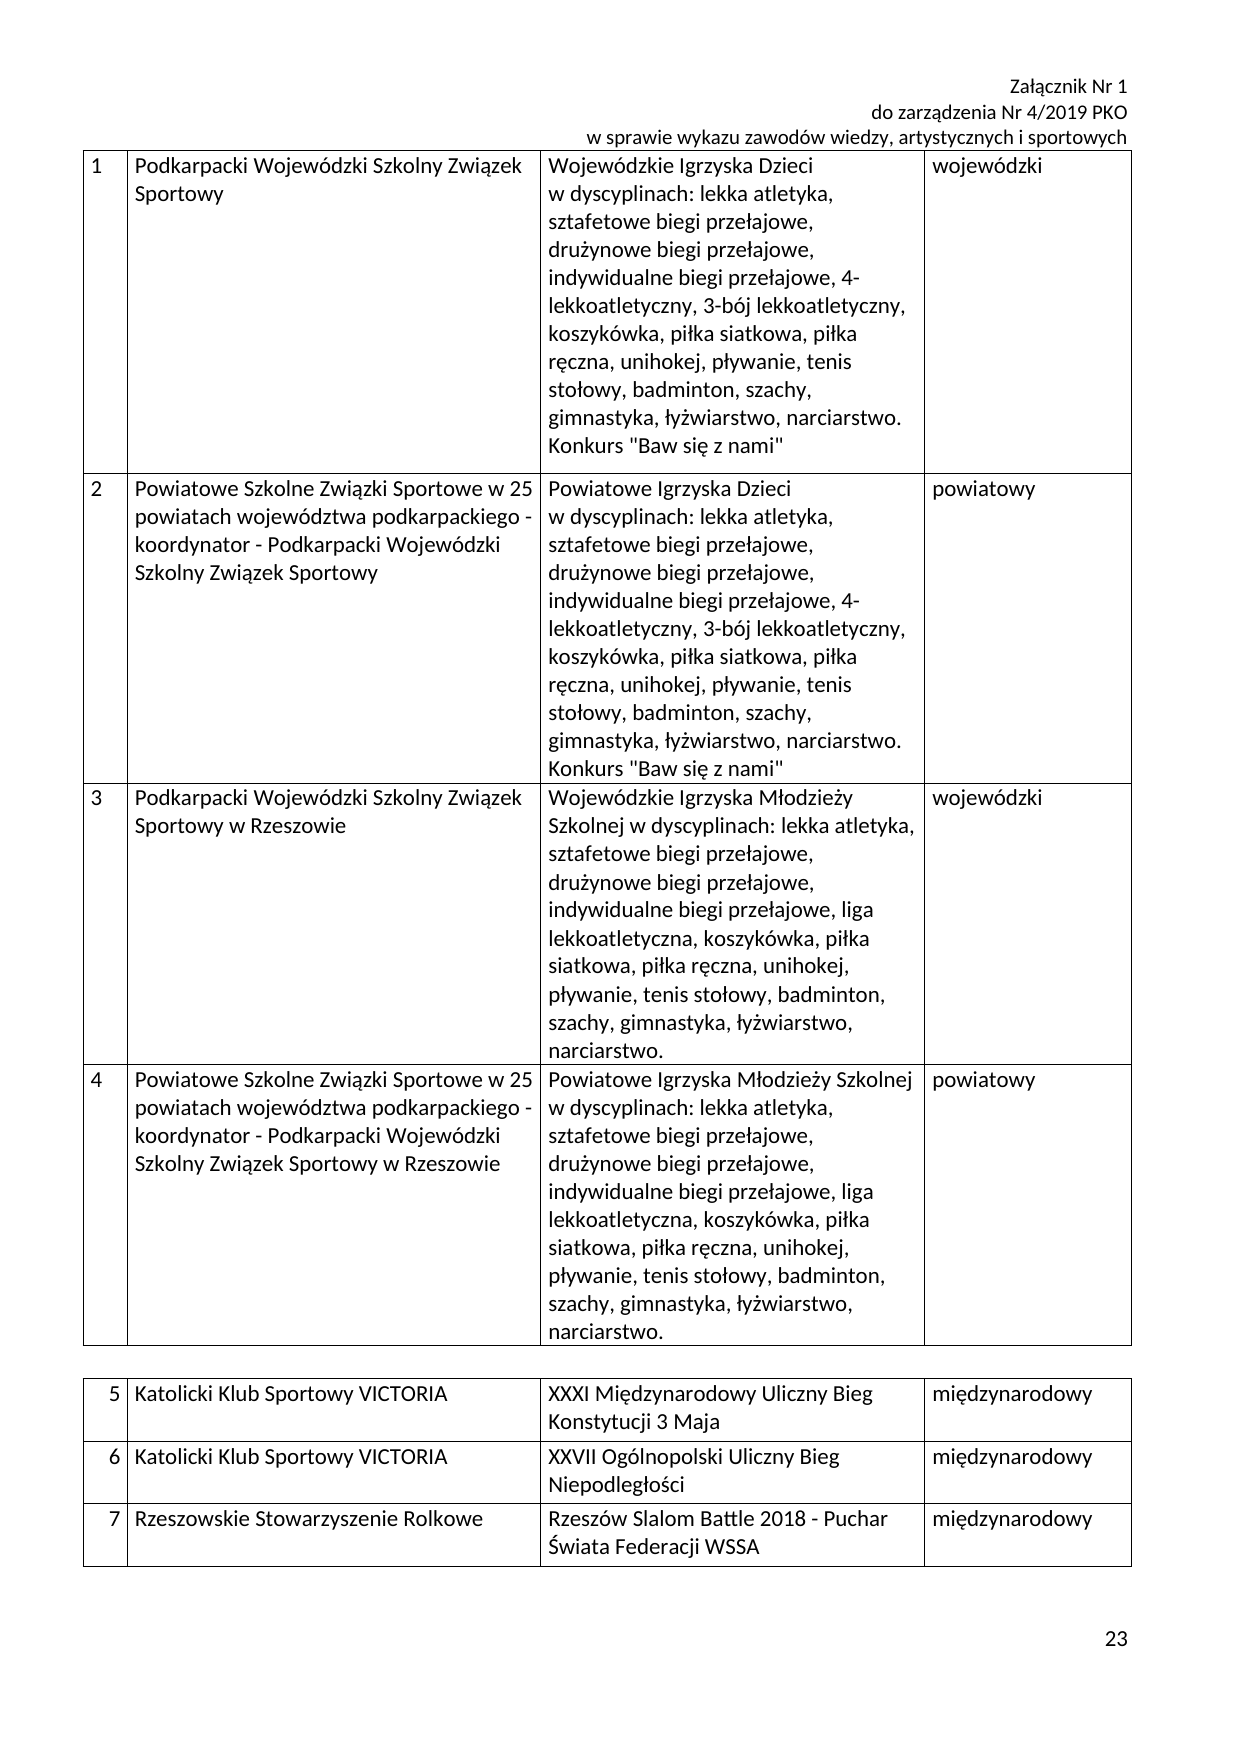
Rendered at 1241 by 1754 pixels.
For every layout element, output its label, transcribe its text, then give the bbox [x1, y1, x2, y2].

table_cell wojewódzki [925, 151, 1131, 473]
table_cell międzynarodowy [925, 1504, 1131, 1566]
table_cell Katolicki Klub Sportowy VICTORIA [128, 1442, 540, 1503]
table_cell Podkarpacki Wojewódzki Szkolny Związek Sportowy [128, 151, 540, 473]
table_cell Powiatowe Igrzyska Młodzieży Szkolnej w dyscyplinach: lekka atletyka, sztafetowe biegi przełajowe, drużynowe biegi przełajowe, indywidualne biegi przełajowe, liga lekkoatletyczna, koszykówka, piłka siatkowa, piłka ręczna, unihokej, pływanie, tenis stołowy, badminton, szachy, gimnastyka, łyżwiarstwo, narciarstwo. [541, 1065, 924, 1345]
table_cell 2 [84, 474, 127, 782]
table_cell 1 [84, 151, 127, 473]
table_cell 7 [84, 1504, 127, 1566]
table_cell 4 [84, 1065, 127, 1345]
table_cell Wojewódzkie Igrzyska Dzieci w dyscyplinach: lekka atletyka, sztafetowe biegi przełajowe, drużynowe biegi przełajowe, indywidualne biegi przełajowe, 4-lekkoatletyczny, 3-bój lekkoatletyczny, koszykówka, piłka siatkowa, piłka ręczna, unihokej, pływanie, tenis stołowy, badminton, szachy, gimnastyka, łyżwiarstwo, narciarstwo. Konkurs "Baw się z nami" [541, 151, 924, 473]
table_cell Podkarpacki Wojewódzki Szkolny Związek Sportowy w Rzeszowie [128, 784, 540, 1064]
table_cell Powiatowe Szkolne Związki Sportowe w 25 powiatach województwa podkarpackiego - koordynator - Podkarpacki Wojewódzki Szkolny Związek Sportowy w Rzeszowie [128, 1065, 540, 1345]
table_cell międzynarodowy [925, 1442, 1131, 1503]
table_cell powiatowy [925, 474, 1131, 782]
table_cell Powiatowe Szkolne Związki Sportowe w 25 powiatach województwa podkarpackiego - koordynator - Podkarpacki Wojewódzki Szkolny Związek Sportowy [128, 474, 540, 782]
table_cell 6 [84, 1442, 127, 1503]
table_cell Powiatowe Igrzyska Dzieci w dyscyplinach: lekka atletyka, sztafetowe biegi przełajowe, drużynowe biegi przełajowe, indywidualne biegi przełajowe, 4-lekkoatletyczny, 3-bój lekkoatletyczny, koszykówka, piłka siatkowa, piłka ręczna, unihokej, pływanie, tenis stołowy, badminton, szachy, gimnastyka, łyżwiarstwo, narciarstwo. Konkurs "Baw się z nami" [541, 474, 924, 782]
table_header XXXI Międzynarodowy Uliczny Bieg Konstytucji 3 Maja [541, 1379, 924, 1441]
table_header międzynarodowy [925, 1379, 1131, 1441]
table_header 5 [84, 1379, 127, 1441]
table_cell 3 [84, 784, 127, 1064]
table_cell Rzeszowskie Stowarzyszenie Rolkowe [128, 1504, 540, 1566]
table_header Katolicki Klub Sportowy VICTORIA [128, 1379, 540, 1441]
table_cell powiatowy [925, 1065, 1131, 1345]
table_cell XXVII Ogólnopolski Uliczny Bieg Niepodległości [541, 1442, 924, 1503]
table_cell wojewódzki [925, 784, 1131, 1064]
table_cell Wojewódzkie Igrzyska Młodzieży Szkolnej w dyscyplinach: lekka atletyka, sztafetowe biegi przełajowe, drużynowe biegi przełajowe, indywidualne biegi przełajowe, liga lekkoatletyczna, koszykówka, piłka siatkowa, piłka ręczna, unihokej, pływanie, tenis stołowy, badminton, szachy, gimnastyka, łyżwiarstwo, narciarstwo. [541, 784, 924, 1064]
table_cell Rzeszów Slalom Battle 2018 - Puchar Świata Federacji WSSA [541, 1504, 924, 1566]
